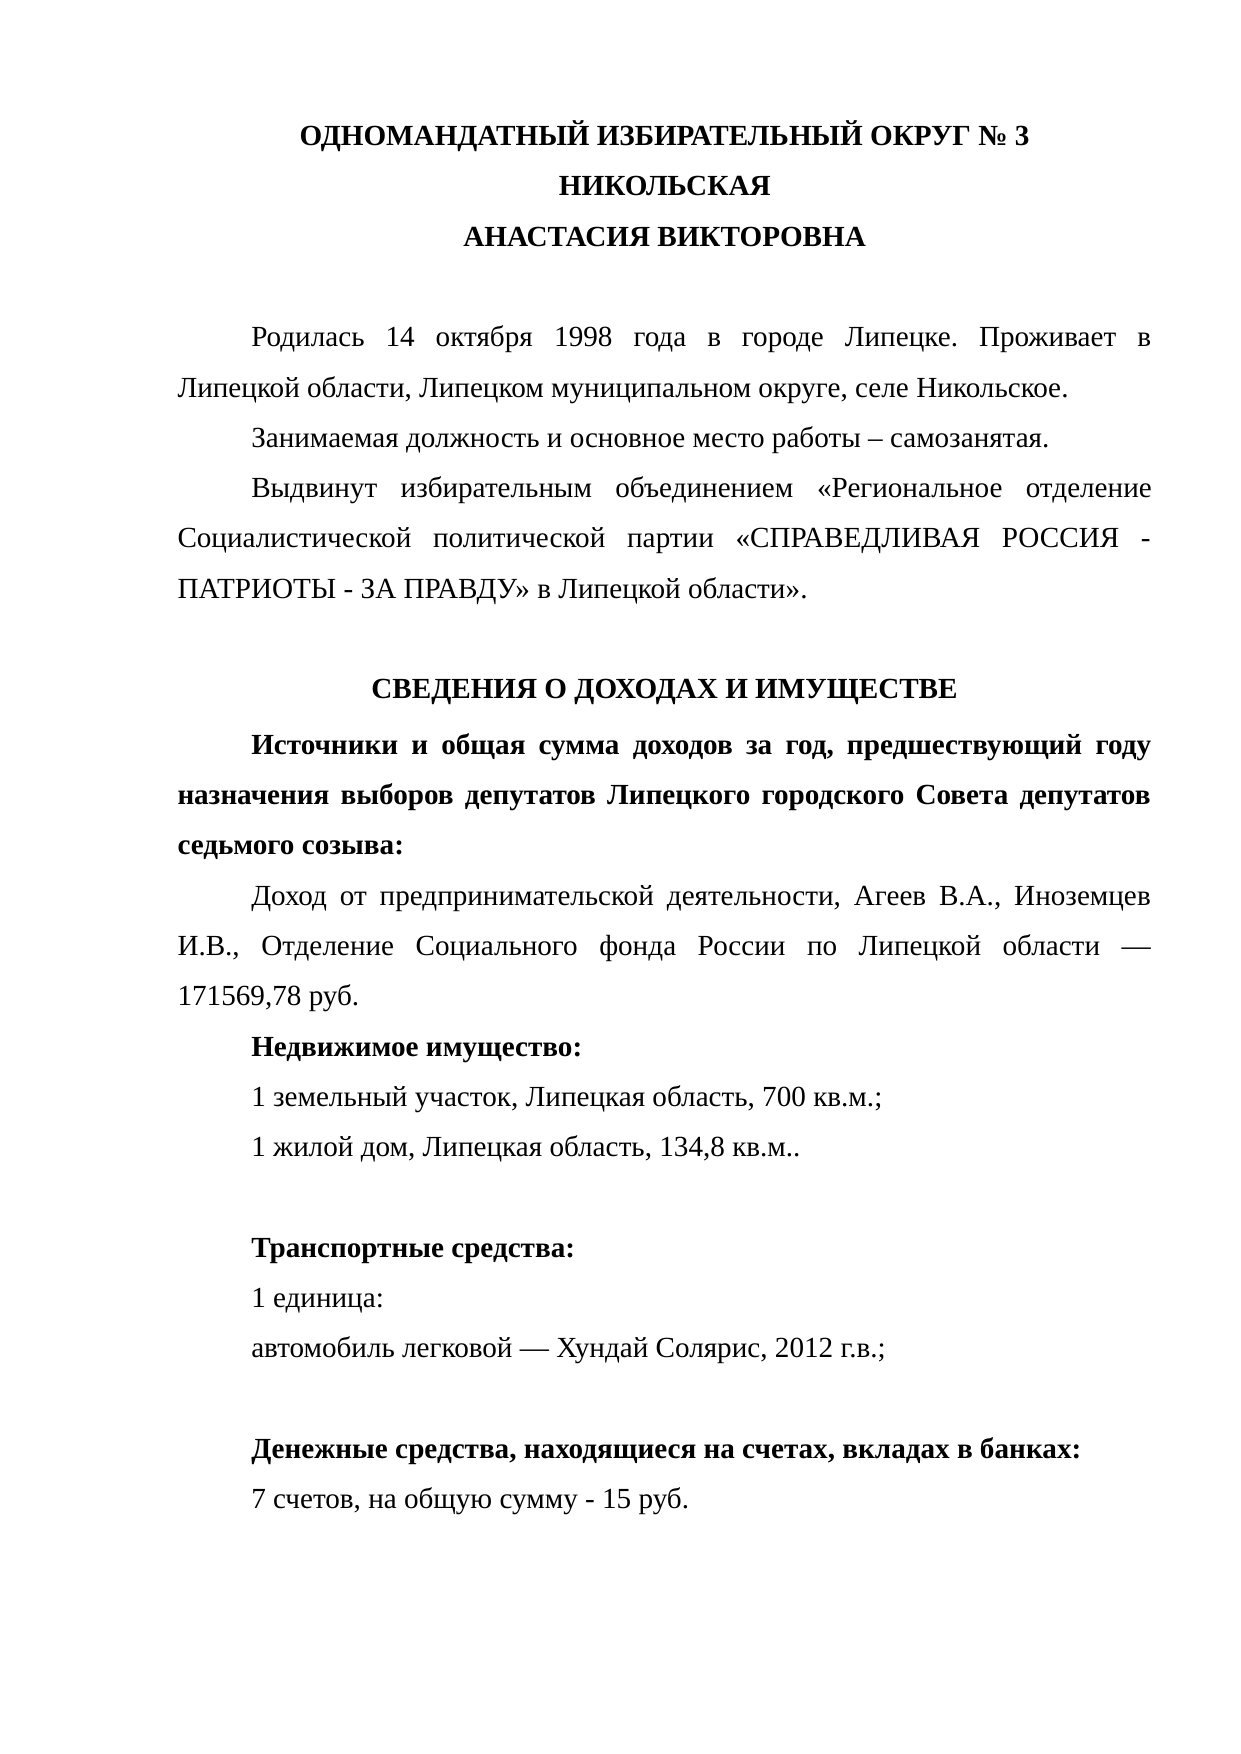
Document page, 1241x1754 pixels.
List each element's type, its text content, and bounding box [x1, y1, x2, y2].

text НИКОЛЬСКАЯ [177, 168, 1152, 202]
text Транспортные средства: [177, 1230, 1152, 1263]
text Родилась 14 октября 1998 года в городе Липецке. Проживает в Липецкой области, Липецком муниципальном округе, селе Никольское. [177, 319, 1152, 403]
text 1 земельный участок, Липецкая область, 700 кв.м.; [177, 1079, 1152, 1112]
text СВЕДЕНИЯ О ДОХОДАХ И ИМУЩЕСТВЕ [177, 672, 1152, 705]
text Доход от предпринимательской деятельности, Агеев В.А., Иноземцев И.В., Отделение Социального фонда России по Липецкой области — 171569,78 руб. [177, 878, 1152, 1012]
text Выдвинут избирательным объединением «Региональное отделение Социалистической политической партии «СПРАВЕДЛИВАЯ РОССИЯ - ПАТРИОТЫ - ЗА ПРАВДУ» в Липецкой области». [177, 470, 1152, 604]
text Занимаемая должность и основное место работы – самозанятая. [177, 420, 1152, 453]
text Источники и общая сумма доходов за год, предшествующий году назначения выборов депутатов Липецкого городского Совета депутатов седьмого созыва: [177, 727, 1152, 861]
text ОДНОМАНДАТНЫЙ ИЗБИРАТЕЛЬНЫЙ ОКРУГ № 3 [177, 118, 1152, 152]
text 7 счетов, на общую сумму - 15 руб. [177, 1481, 1152, 1515]
text 1 жилой дом, Липецкая область, 134,8 кв.м.. [177, 1129, 1152, 1163]
text Денежные средства, находящиеся на счетах, вкладах в банках: [177, 1431, 1152, 1465]
text 1 единица: [177, 1280, 1152, 1314]
text Недвижимое имущество: [177, 1029, 1152, 1062]
text АНАСТАСИЯ ВИКТОРОВНА [177, 219, 1152, 252]
text автомобиль легковой — Хундай Солярис, 2012 г.в.; [177, 1331, 1152, 1364]
